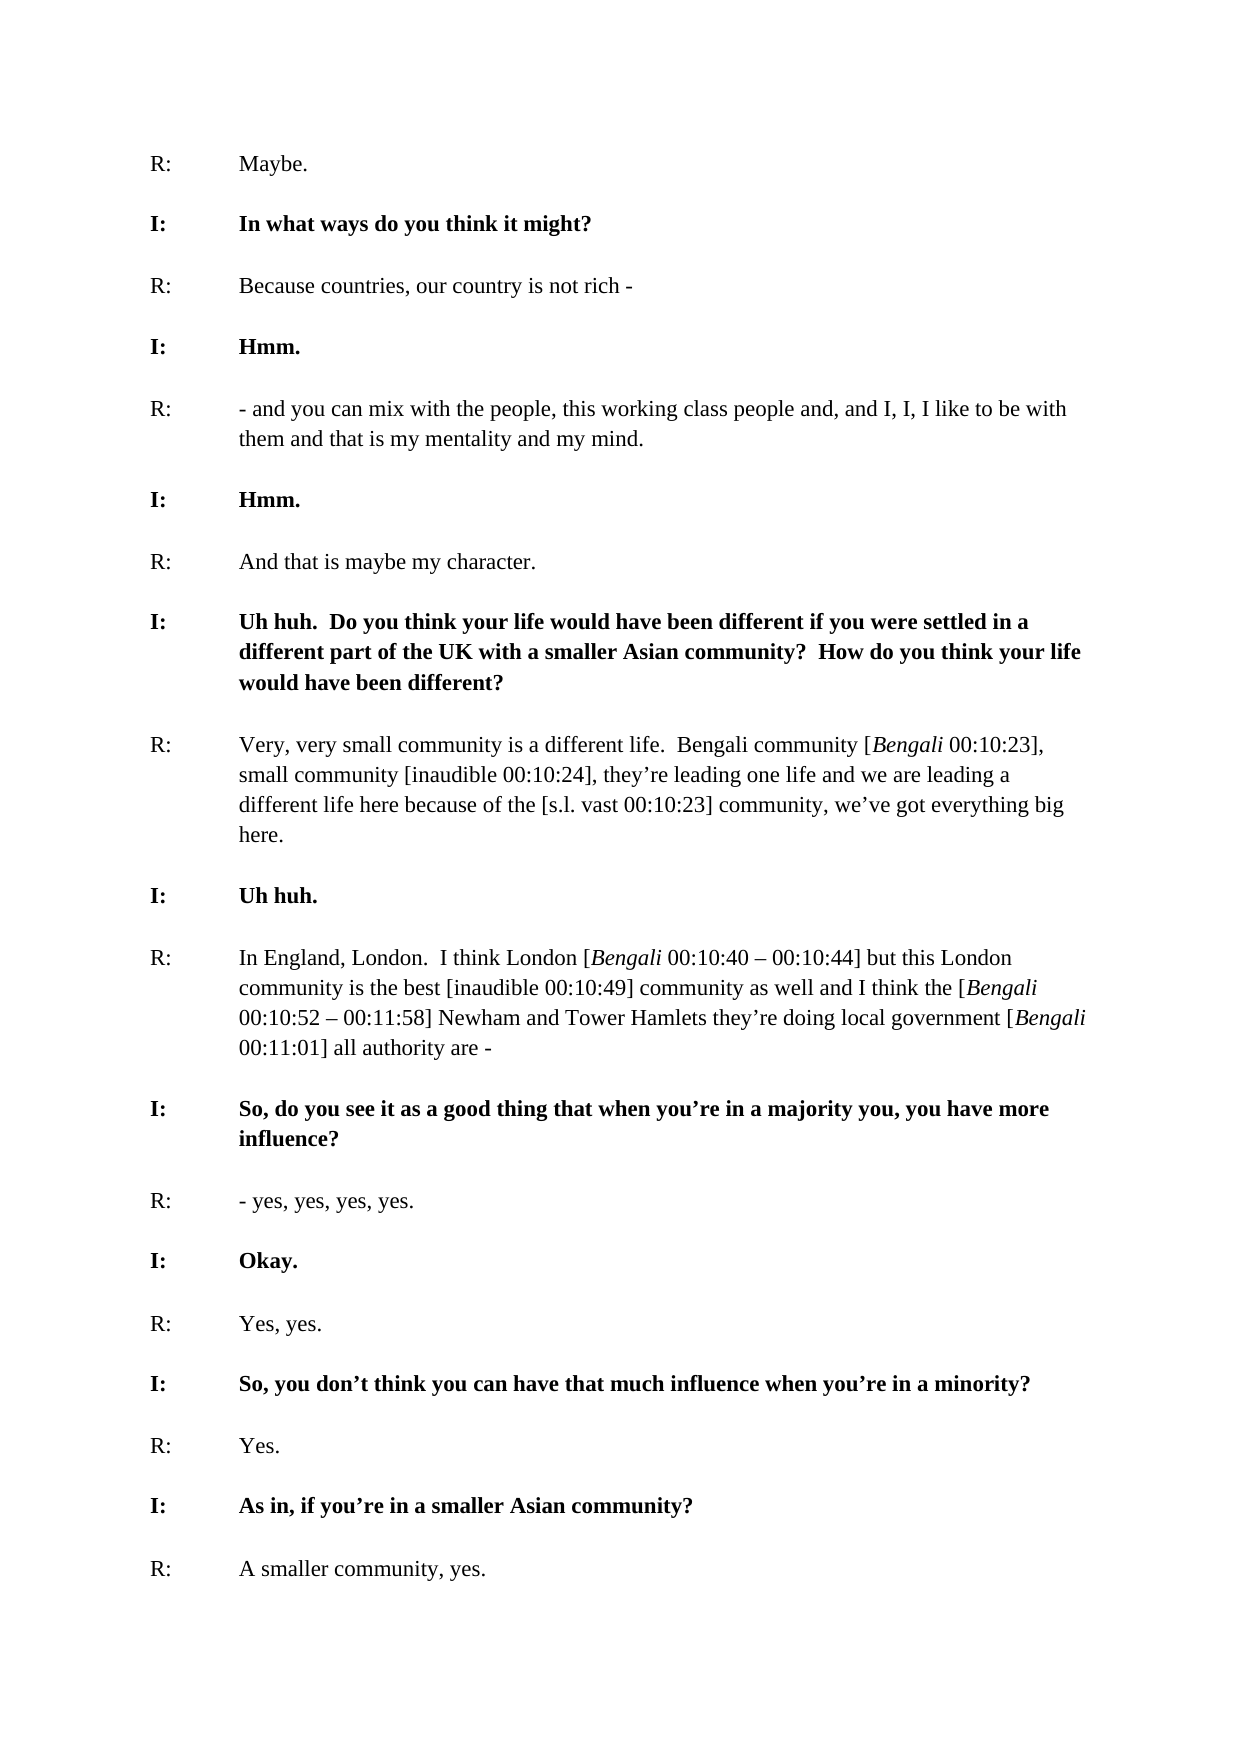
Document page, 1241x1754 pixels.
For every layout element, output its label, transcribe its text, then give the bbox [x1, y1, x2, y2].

text R: Yes, yes. [150, 1309, 1090, 1336]
text I: Uh huh. [150, 882, 1090, 908]
text R: Very, very small community is a different life. Bengali community [Bengali 00:10:23], small community [inaudible 00:10:24], they’re leading one life and we are leading a different life here because of the [s.l. vast 00:10:23] community, we’ve got everything big here. [150, 731, 1090, 848]
text R: - yes, yes, yes, yes. [150, 1187, 1090, 1213]
text R: - and you can mix with the people, this working class people and, and I, I, I like to be with them and that is my mentality and my mind. [150, 395, 1090, 452]
text I: So, do you see it as a good thing that when you’re in a majority you, you have more influence? [150, 1095, 1090, 1151]
text R: Because countries, our country is not rich - [150, 272, 1090, 299]
text R: And that is maybe my character. [150, 548, 1090, 574]
text I: Uh huh. Do you think your life would have been different if you were settled in a different part of the UK with a smaller Asian community? How do you think your life would have been different? [150, 608, 1090, 695]
text I: Okay. [150, 1247, 1090, 1274]
text I: Hmm. [150, 333, 1090, 359]
text R: Maybe. [150, 150, 1090, 176]
text R: Yes. [150, 1432, 1090, 1458]
text I: In what ways do you think it might? [150, 210, 1090, 237]
text I: So, you don’t think you can have that much influence when you’re in a minority? [150, 1370, 1090, 1396]
text I: Hmm. [150, 486, 1090, 512]
text R: A smaller community, yes. [150, 1554, 1090, 1581]
text I: As in, if you’re in a smaller Asian community? [150, 1492, 1090, 1519]
text R: In England, London. I think London [Bengali 00:10:40 – 00:10:44] but this London community is the best [inaudible 00:10:49] community as well and I think the [Bengali 00:10:52 – 00:11:58] Newham and Tower Hamlets they’re doing local government [Bengali 00:11:01] all authority are - [150, 944, 1090, 1061]
